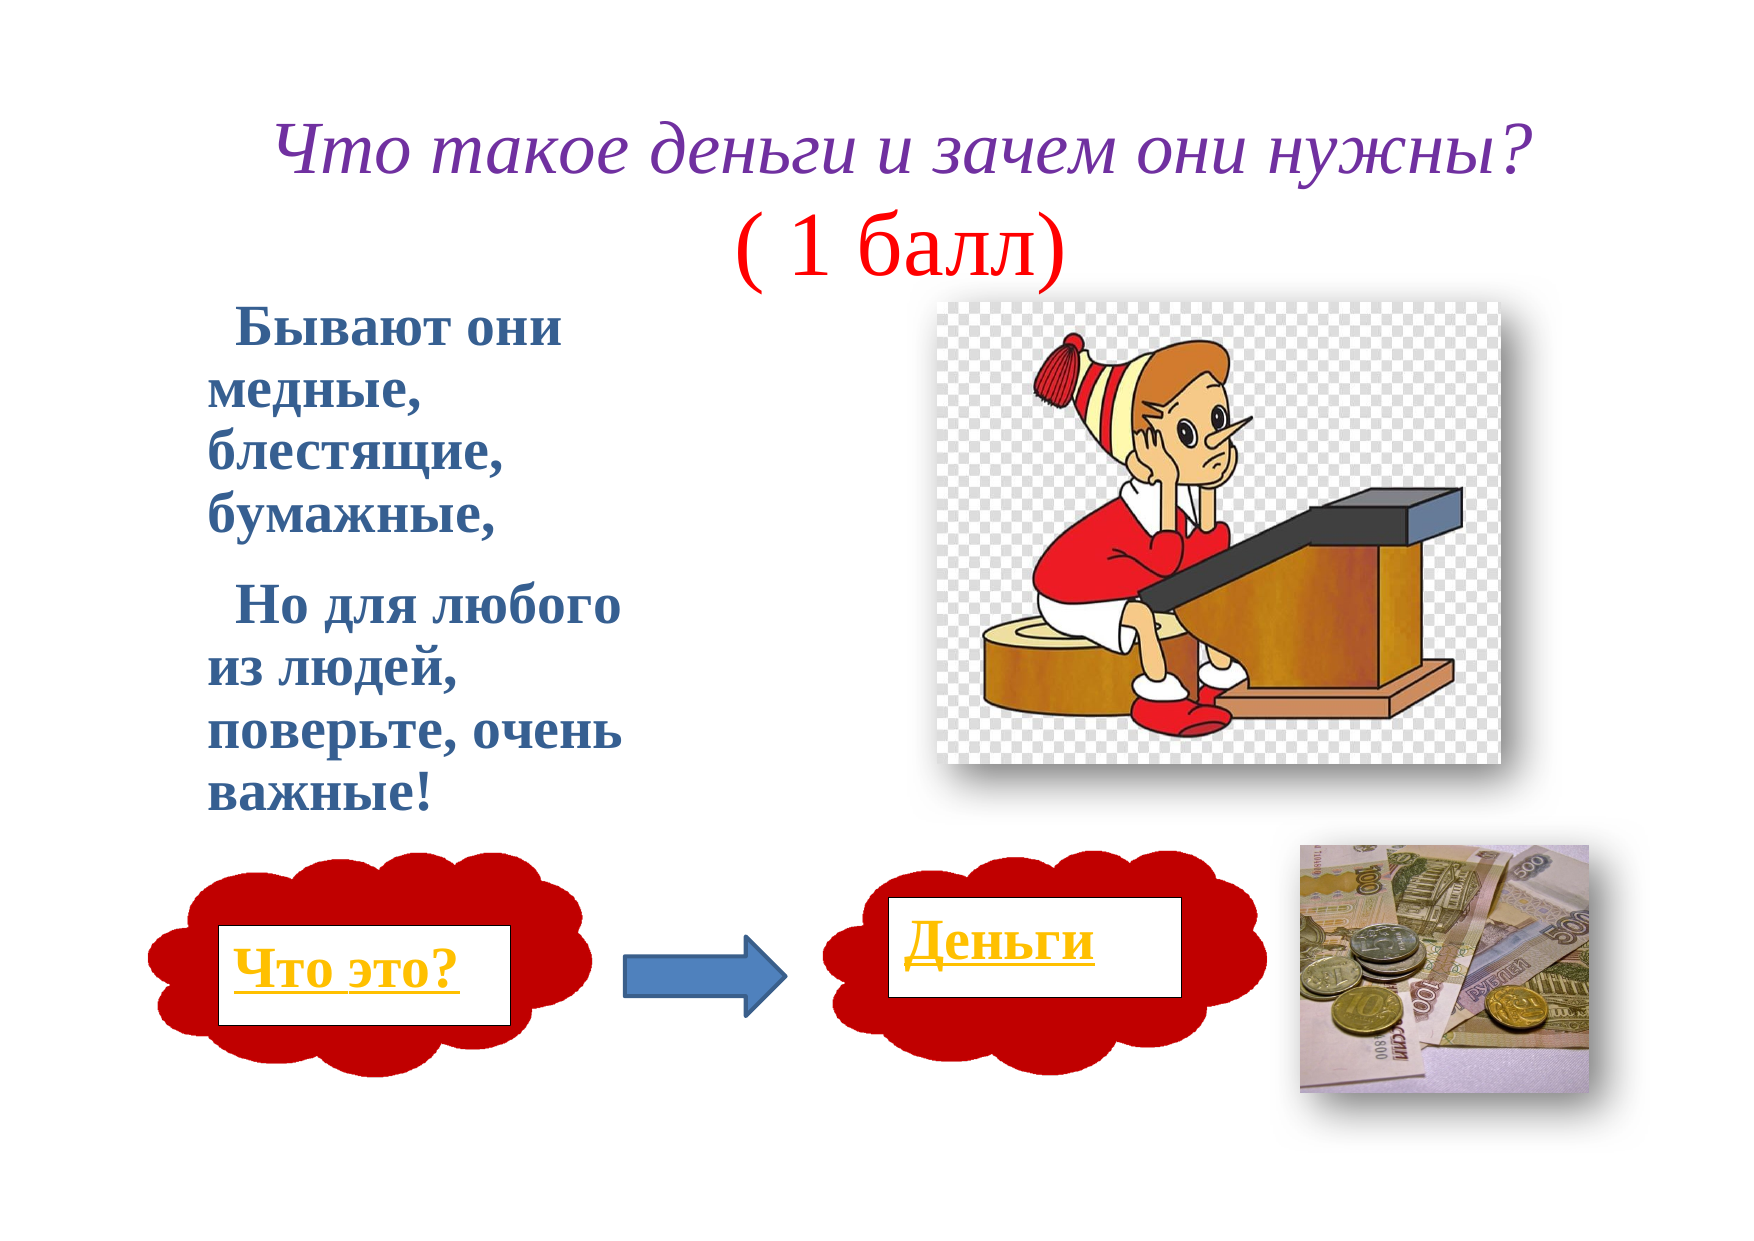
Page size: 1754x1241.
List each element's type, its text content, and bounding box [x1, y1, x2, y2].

picture [822, 850, 1268, 1076]
picture [937, 302, 1501, 764]
text ( 1 балл) [148, 190, 1653, 295]
picture [1300, 845, 1589, 1093]
text Но для любого из людей, поверьте, очень важные! [207, 574, 632, 823]
text Бывают они медные, блестящие, бумажные, [207, 295, 601, 544]
picture [147, 852, 593, 1078]
text Что такое деньги и зачем они нужны? [148, 103, 1653, 190]
